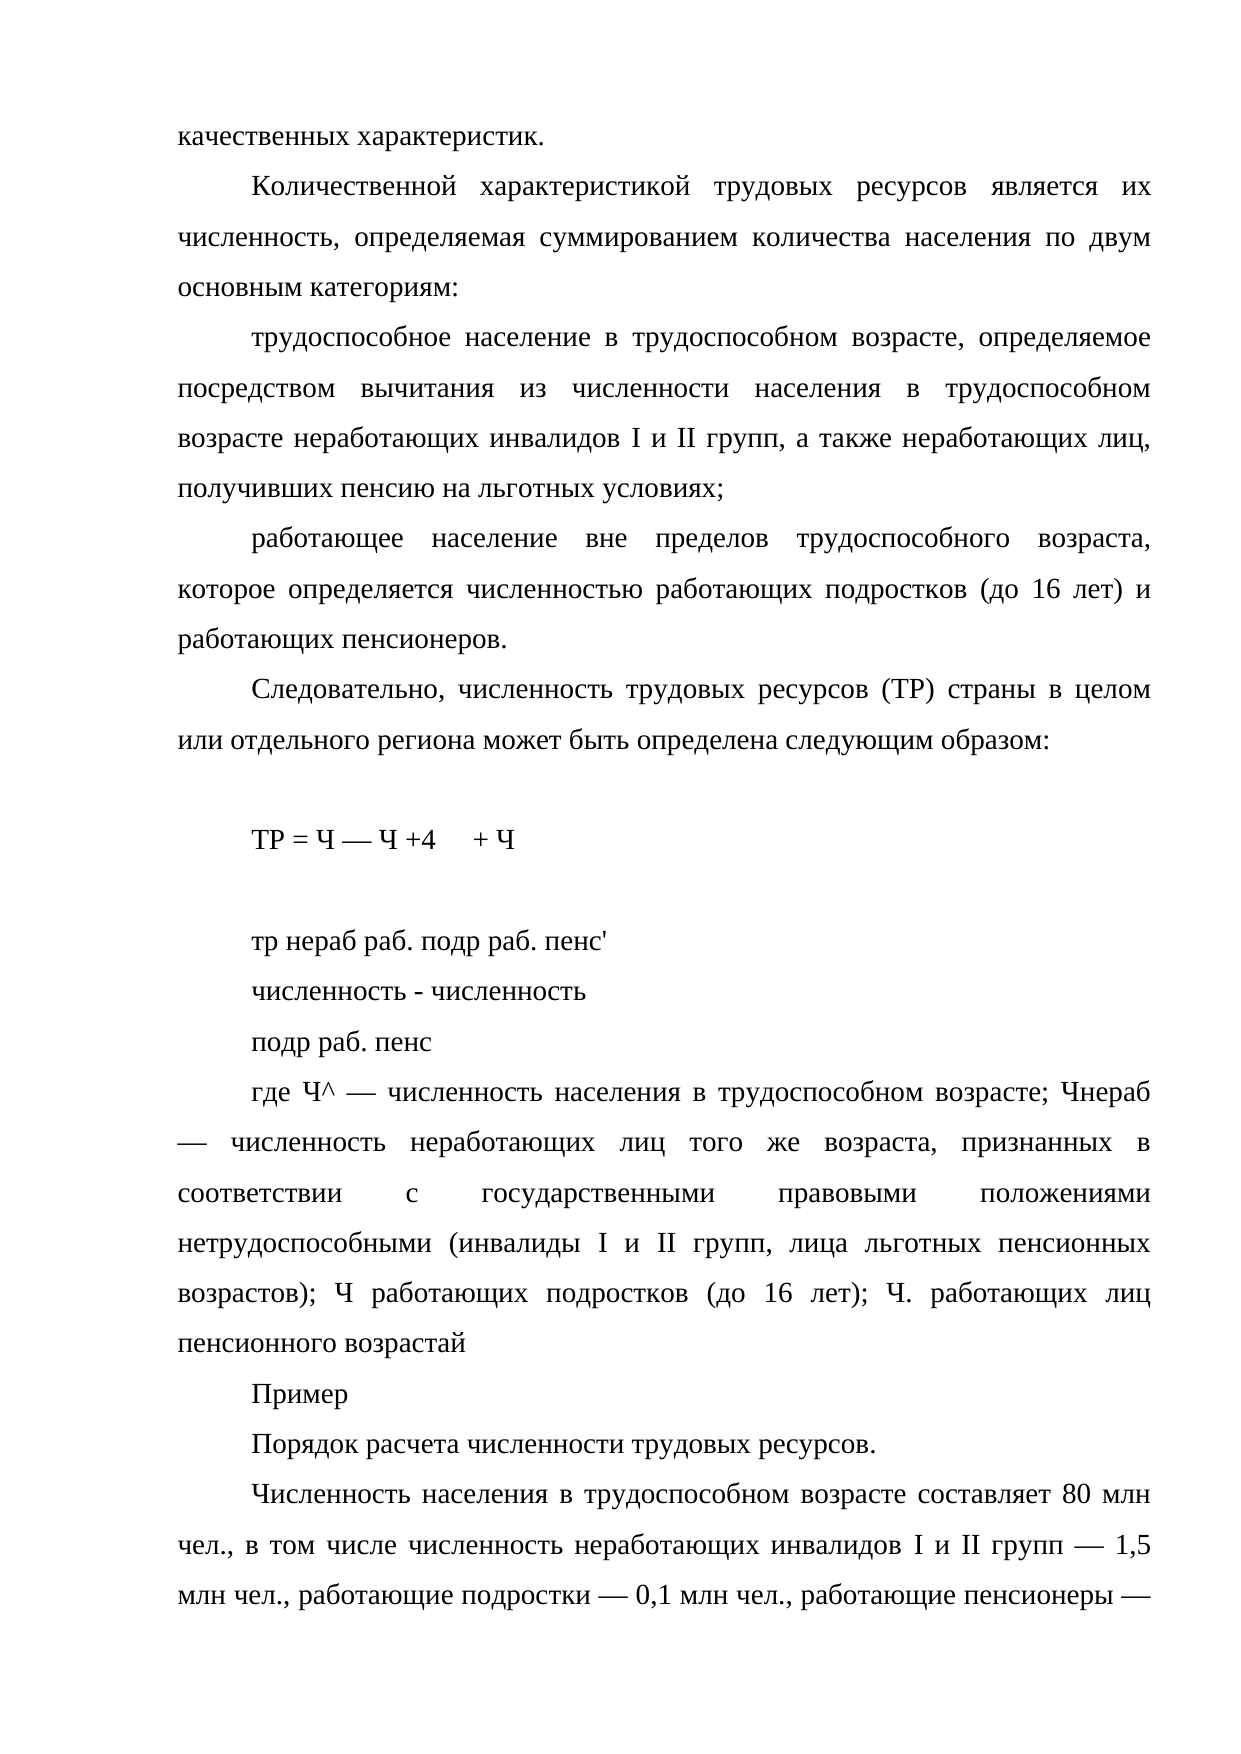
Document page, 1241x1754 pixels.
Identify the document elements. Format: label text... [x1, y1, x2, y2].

text численность - численность [177, 973, 1152, 1007]
text где Ч^ — численность населения в трудоспособном возрасте; Чнераб — численность неработающих лиц того же возраста, признанных в соответствии с государственными правовыми положениями нетрудоспособными (инвалиды I и II групп, лица льготных пенсионных возрастов); Ч работающих подростков (до 16 лет); Ч. работающих лиц пенсионного возрастай [177, 1074, 1152, 1359]
text Пример [177, 1376, 1152, 1409]
text Порядок расчета численности трудовых ресурсов. [177, 1426, 1152, 1460]
text трудоспособное население в трудоспособном возрасте, определяемое посредством вычитания из численности населения в трудоспособном возрасте неработающих инвалидов I и II групп, а также неработающих лиц, получивших пенсию на льготных условиях; [177, 319, 1152, 504]
text работающее население вне пределов трудоспособного возраста, которое определяется численностью работающих подростков (до 16 лет) и работающих пенсионеров. [177, 521, 1152, 655]
text тр нераб раб. подр раб. пенс' [177, 923, 1152, 957]
text Следовательно, численность трудовых ресурсов (ТР) страны в целом или отдельного региона может быть определена следующим образом: [177, 672, 1152, 755]
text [177, 118, 1152, 152]
text Количественной характеристикой трудовых ресурсов является их численность, определяемая суммированием количества населения по двум основным категориям: [177, 168, 1152, 303]
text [177, 1477, 1152, 1611]
text подр раб. пенс [177, 1024, 1152, 1057]
text ТР = Ч — Ч +4 + Ч [177, 822, 1152, 856]
